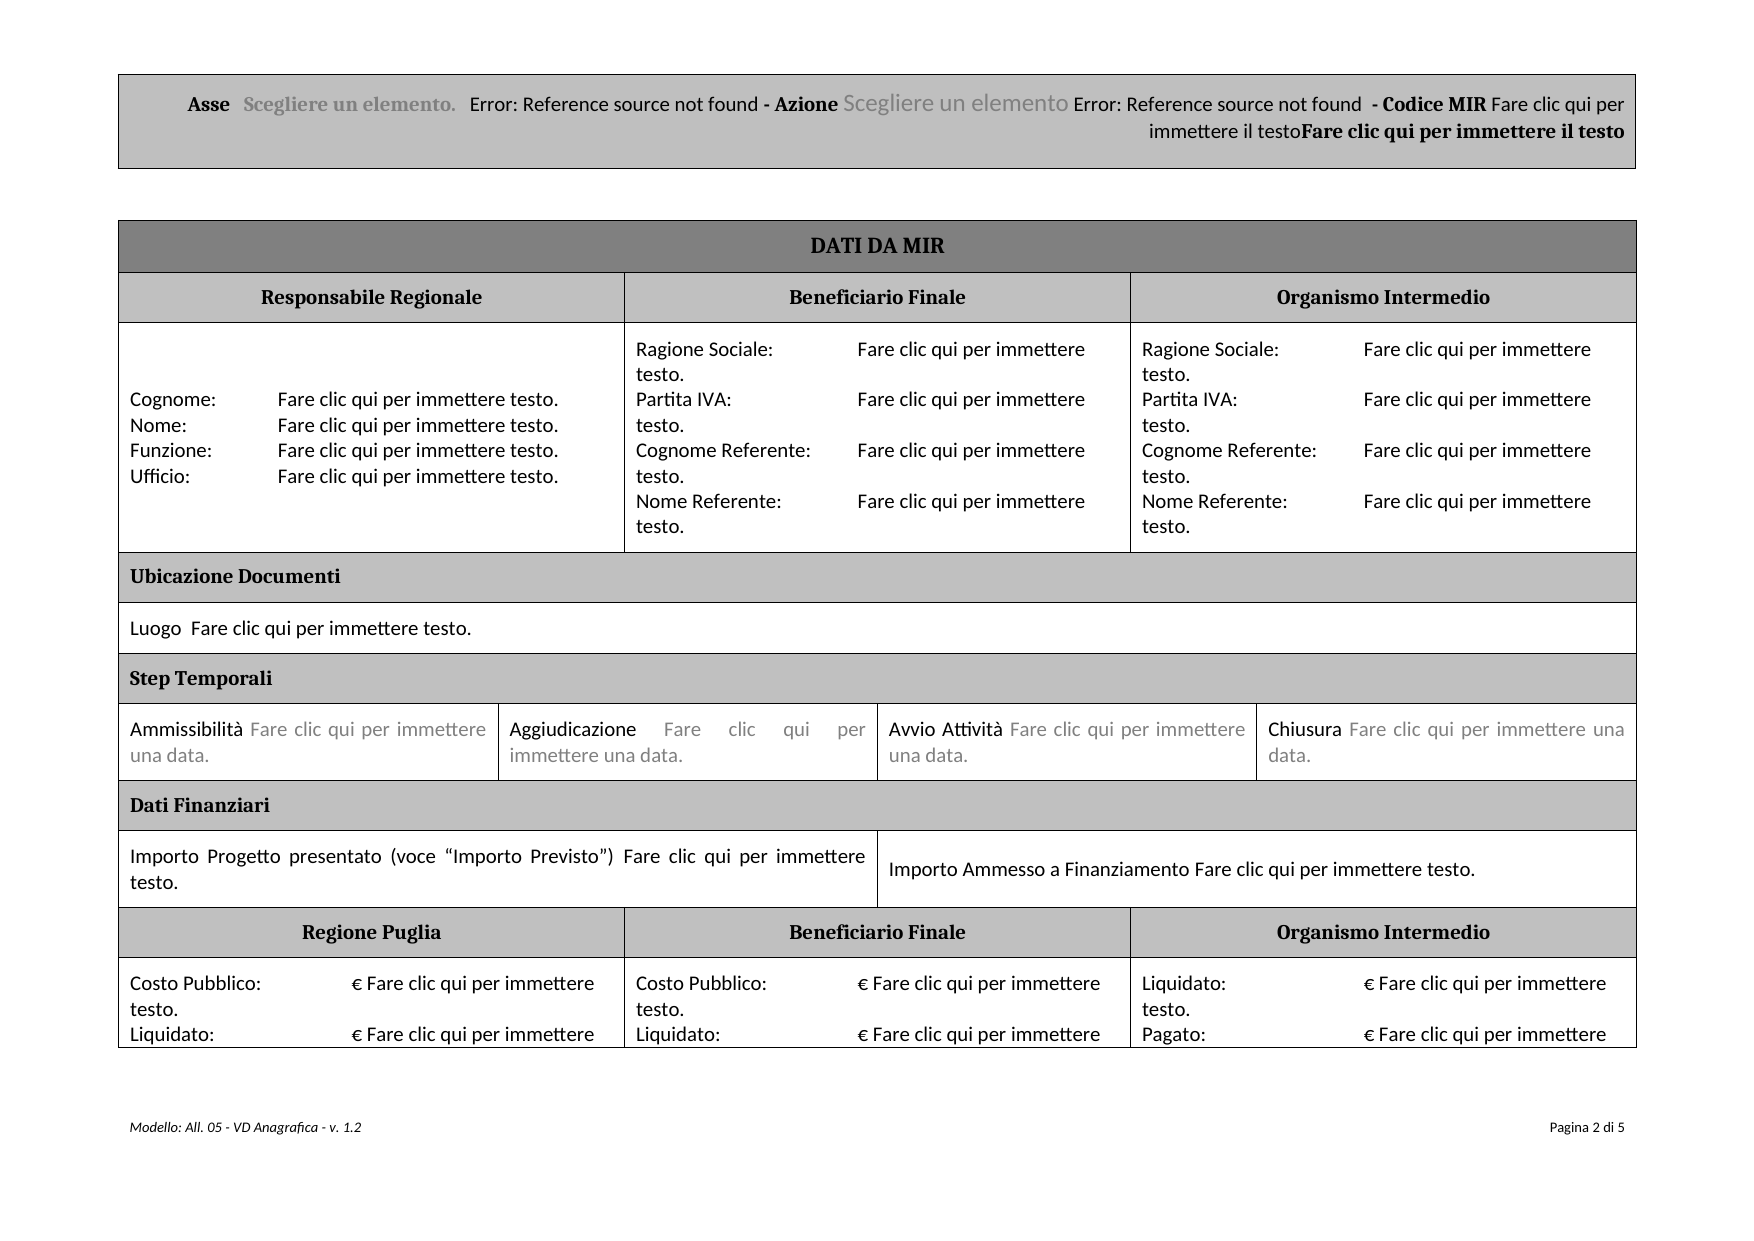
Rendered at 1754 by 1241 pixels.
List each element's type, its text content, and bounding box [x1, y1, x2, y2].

table_cell Chiusura [1257, 704, 1636, 780]
table_cell Beneficiario Finale [625, 273, 1130, 322]
table_cell Regione Puglia [119, 908, 624, 957]
table_header DATI DA MIR [119, 221, 1636, 272]
table_cell Avvio Attività [878, 704, 1256, 780]
table_cell Ammissibilità [119, 704, 498, 780]
table_cell Ubicazione Documenti [119, 553, 1636, 602]
table_cell Organismo Intermedio [1131, 908, 1636, 957]
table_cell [625, 958, 1130, 1047]
table_cell Luogo [119, 603, 1636, 653]
table_cell Cognome: Nome: Funzione: Ufficio: [119, 323, 624, 552]
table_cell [119, 958, 624, 1047]
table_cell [1131, 958, 1636, 1047]
table_cell Ragione Sociale: Partita IVA: Cognome Referente: Nome Referente: [625, 323, 1130, 552]
table_cell Step Temporali [119, 654, 1636, 703]
table_cell Ragione Sociale: Partita IVA: Cognome Referente: Nome Referente: [1131, 323, 1636, 552]
table_cell Responsabile Regionale [119, 273, 624, 322]
table_cell Importo Ammesso a Finanziamento [878, 831, 1636, 907]
table_cell Beneficiario Finale [625, 908, 1130, 957]
table_cell Dati Finanziari [119, 781, 1636, 830]
table_cell Importo Progetto presentato (voce “Importo Previsto”) [119, 831, 877, 907]
table_cell Aggiudicazione [499, 704, 877, 780]
table_cell Organismo Intermedio [1131, 273, 1636, 322]
